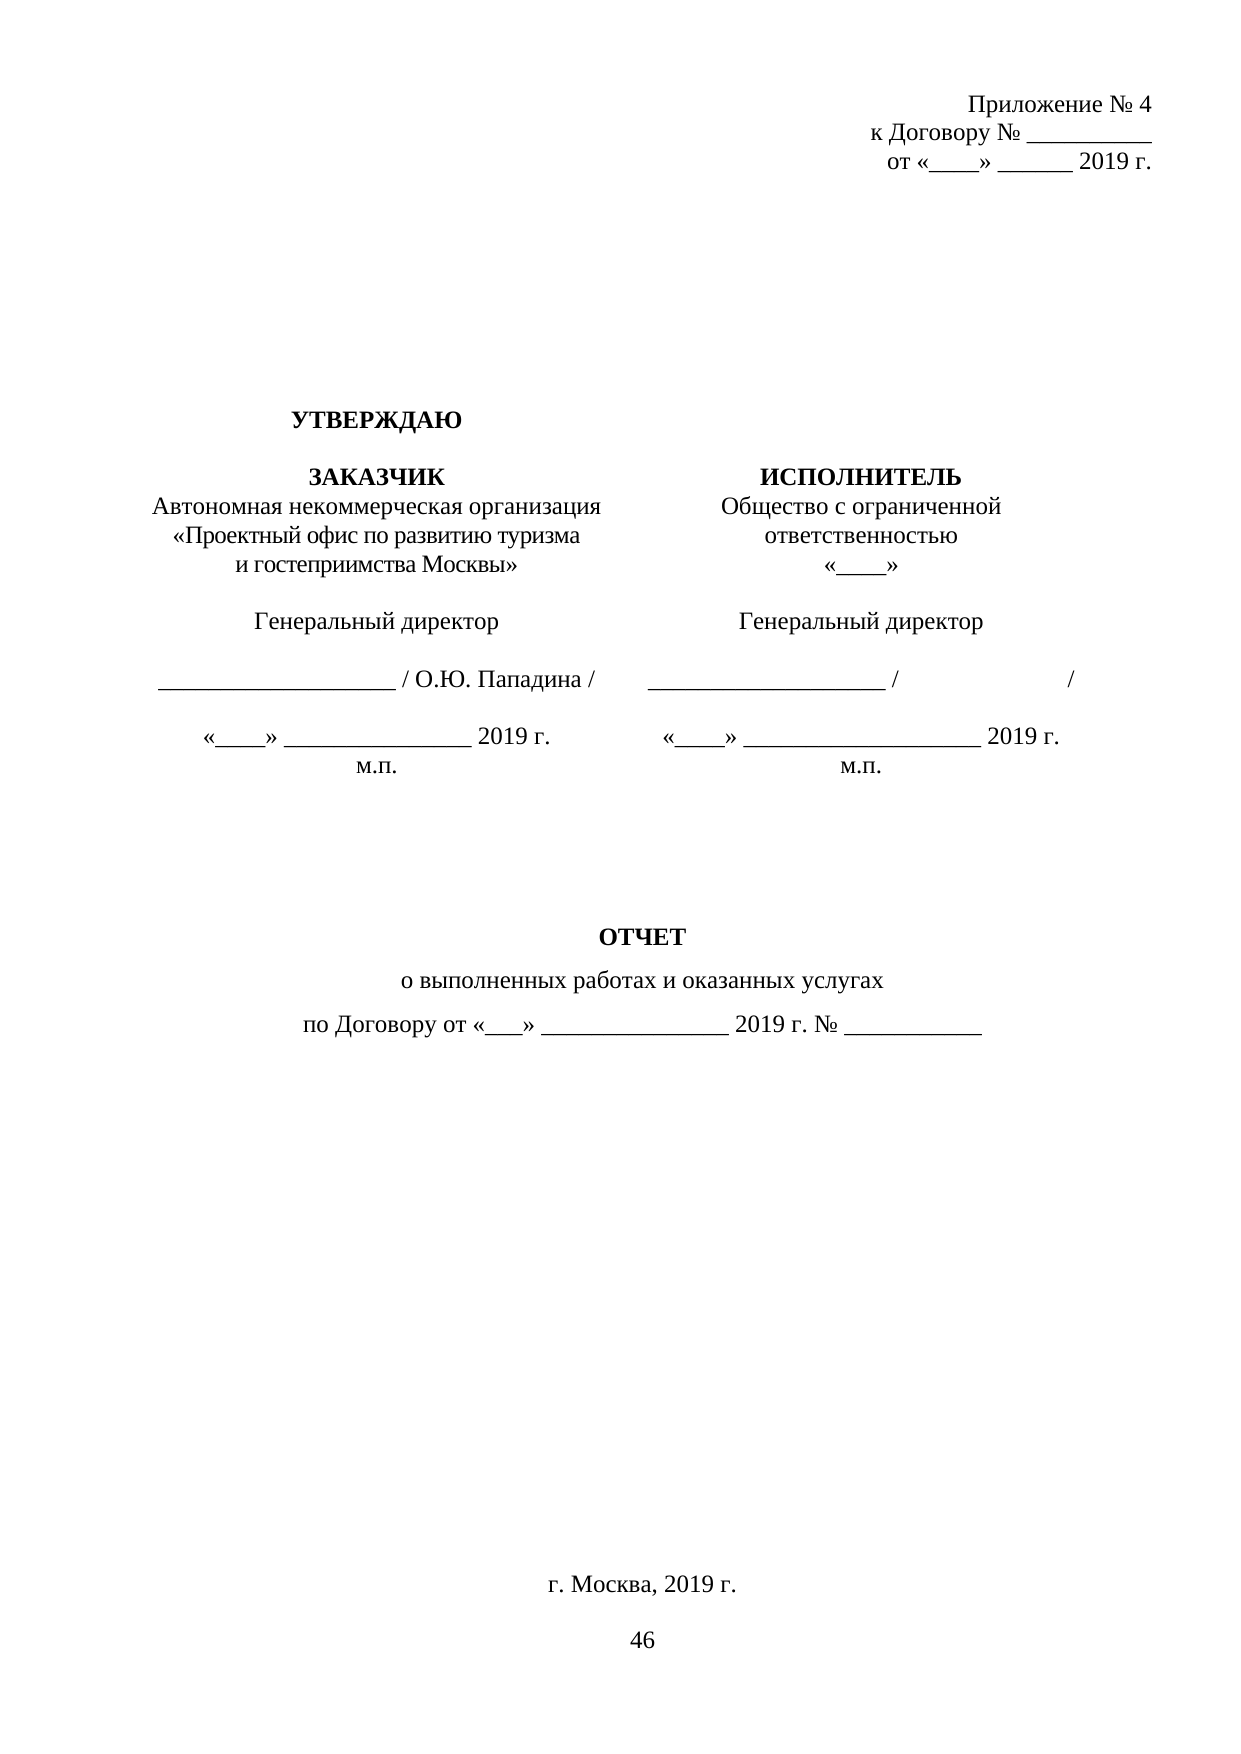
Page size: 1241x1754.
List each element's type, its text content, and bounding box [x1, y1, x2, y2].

text от «____» ______ 2019 г. [133, 146, 1152, 175]
text г. Москва, 2019 г. [133, 1569, 1152, 1598]
text к Договору № __________ [133, 117, 1152, 146]
text ОТЧЕТ [133, 922, 1152, 951]
text о выполненных работах и оказанных услугах [133, 966, 1152, 994]
text Приложение № 4 [133, 89, 1152, 117]
text по Договору от «___» _______________ 2019 г. № ___________ [133, 1009, 1152, 1037]
table_header УТВЕРЖДАЮ ЗАКАЗЧИК Автономная некоммерческая организация «Проектный офис по развитию туризма и гостеприимства Москвы» Генеральный директор ___________________ / О.Ю. Пападина / «____» _______________ 2019 г. м.п. [133, 405, 620, 779]
table_header ИСПОЛНИТЕЛЬ Общество с ограниченной ответственностью «____» Генеральный директор ___________________ / / «____» ___________________ 2019 г. м.п. [620, 405, 1102, 779]
